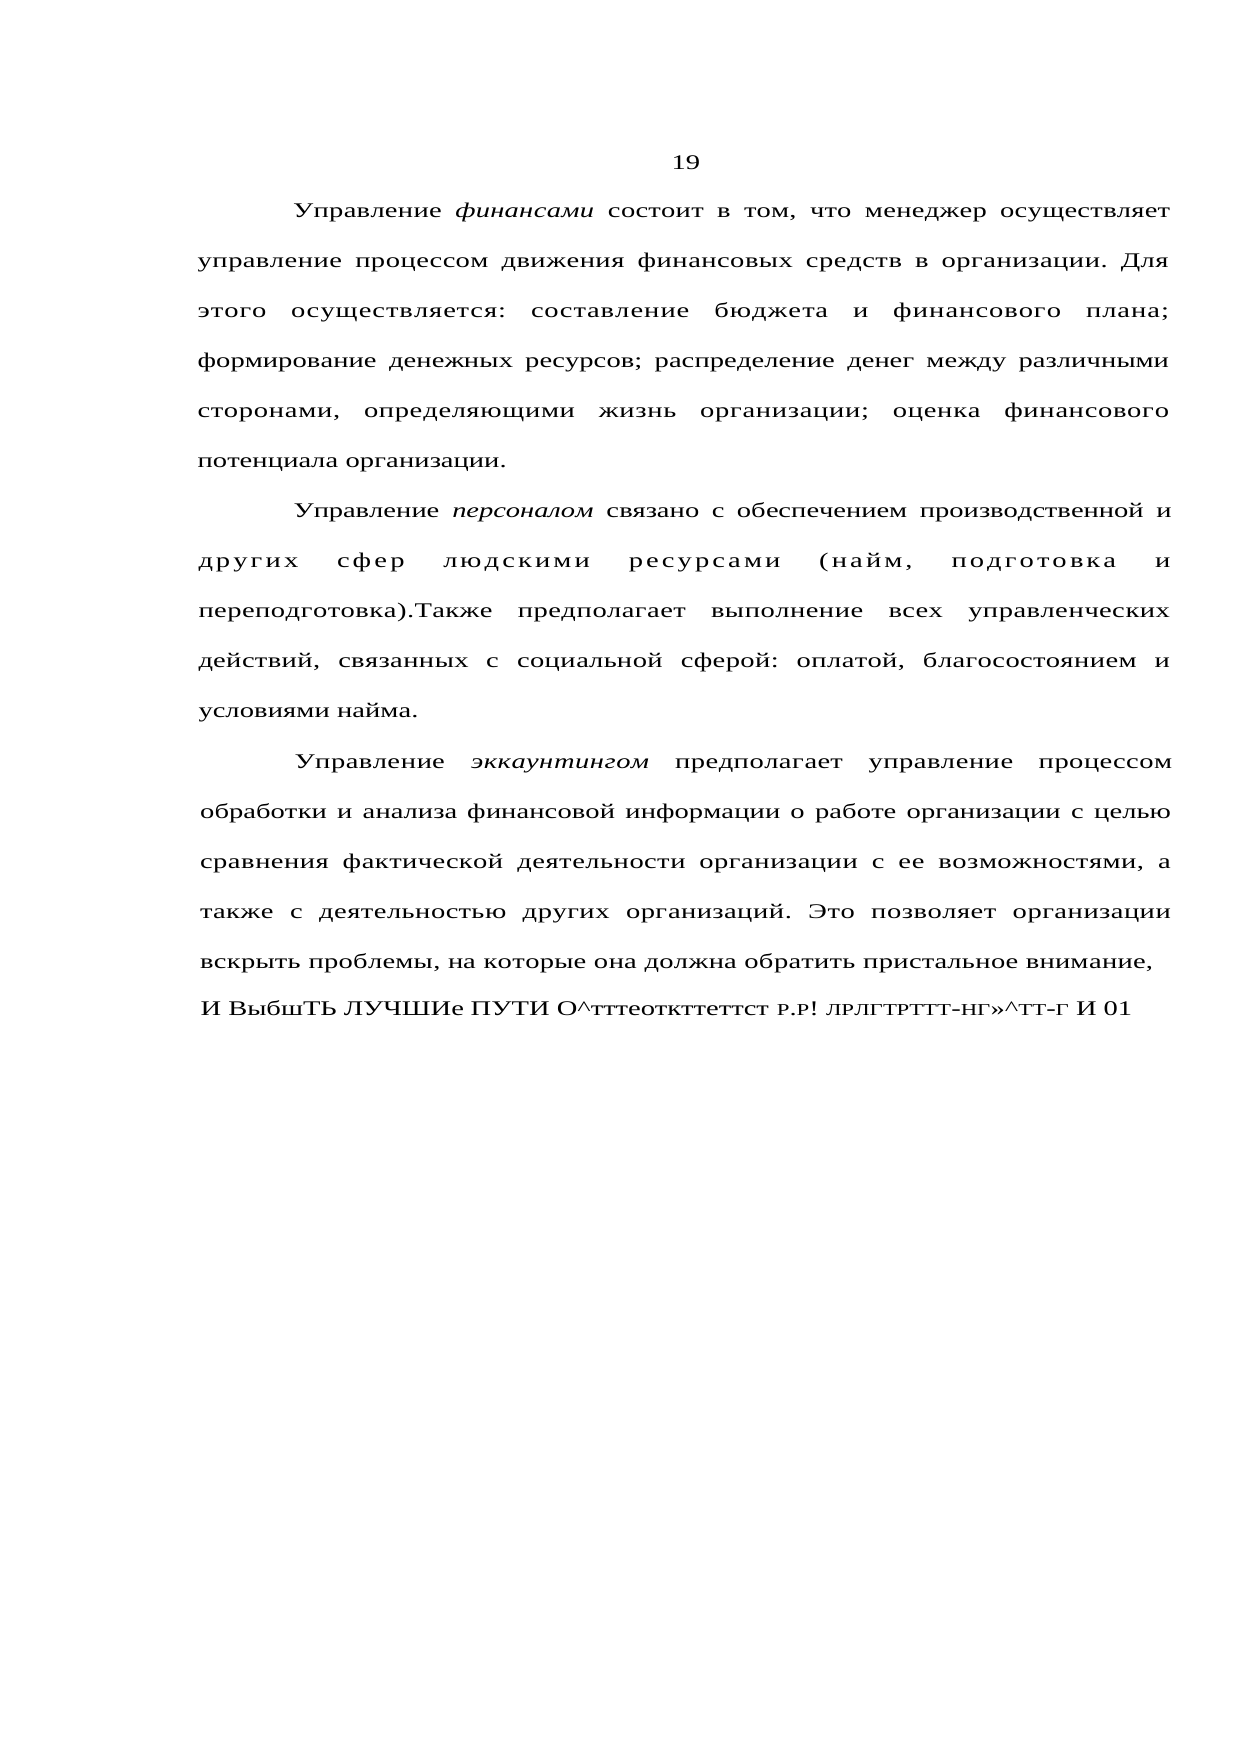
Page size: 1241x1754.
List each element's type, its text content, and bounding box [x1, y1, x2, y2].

text Управление эккаунтингом предполагает управление процессом обработки и анализа финансовой информации о работе организации с целью сравнения фактической деятельности организации с ее возможностями, а также с деятельностью других организаций. Это позволяет организации вскрыть проблемы, на которые она должна обратить пристальное внимание, [200, 728, 1173, 978]
text Управление персоналом связано с обеспечением производственной и других сфер людскими ресурсами (найм, подготовка и переподготовка).Также предполагает выполнение всех управленческих действий, связанных с социальной сферой: оплатой, благосостоянием и условиями найма. [198, 478, 1172, 728]
text 19 [200, 150, 1172, 174]
text Управление финансами состоит в том, что менеджер осуществляет управление процессом движения финансовых средств в организации. Для этого осуществляется: составление бюджета и финансового плана; формирование денежных ресурсов; распределение денег между различными сторонами, определяющими жизнь организации; оценка финансового потенциала организации. [197, 177, 1171, 477]
text И ВыбшТЬ ЛУЧШИе ПУТИ О^тттеоткттеттст р.р! лрлгтрттт-нг»^тт-г И 01 [200, 996, 1173, 1020]
